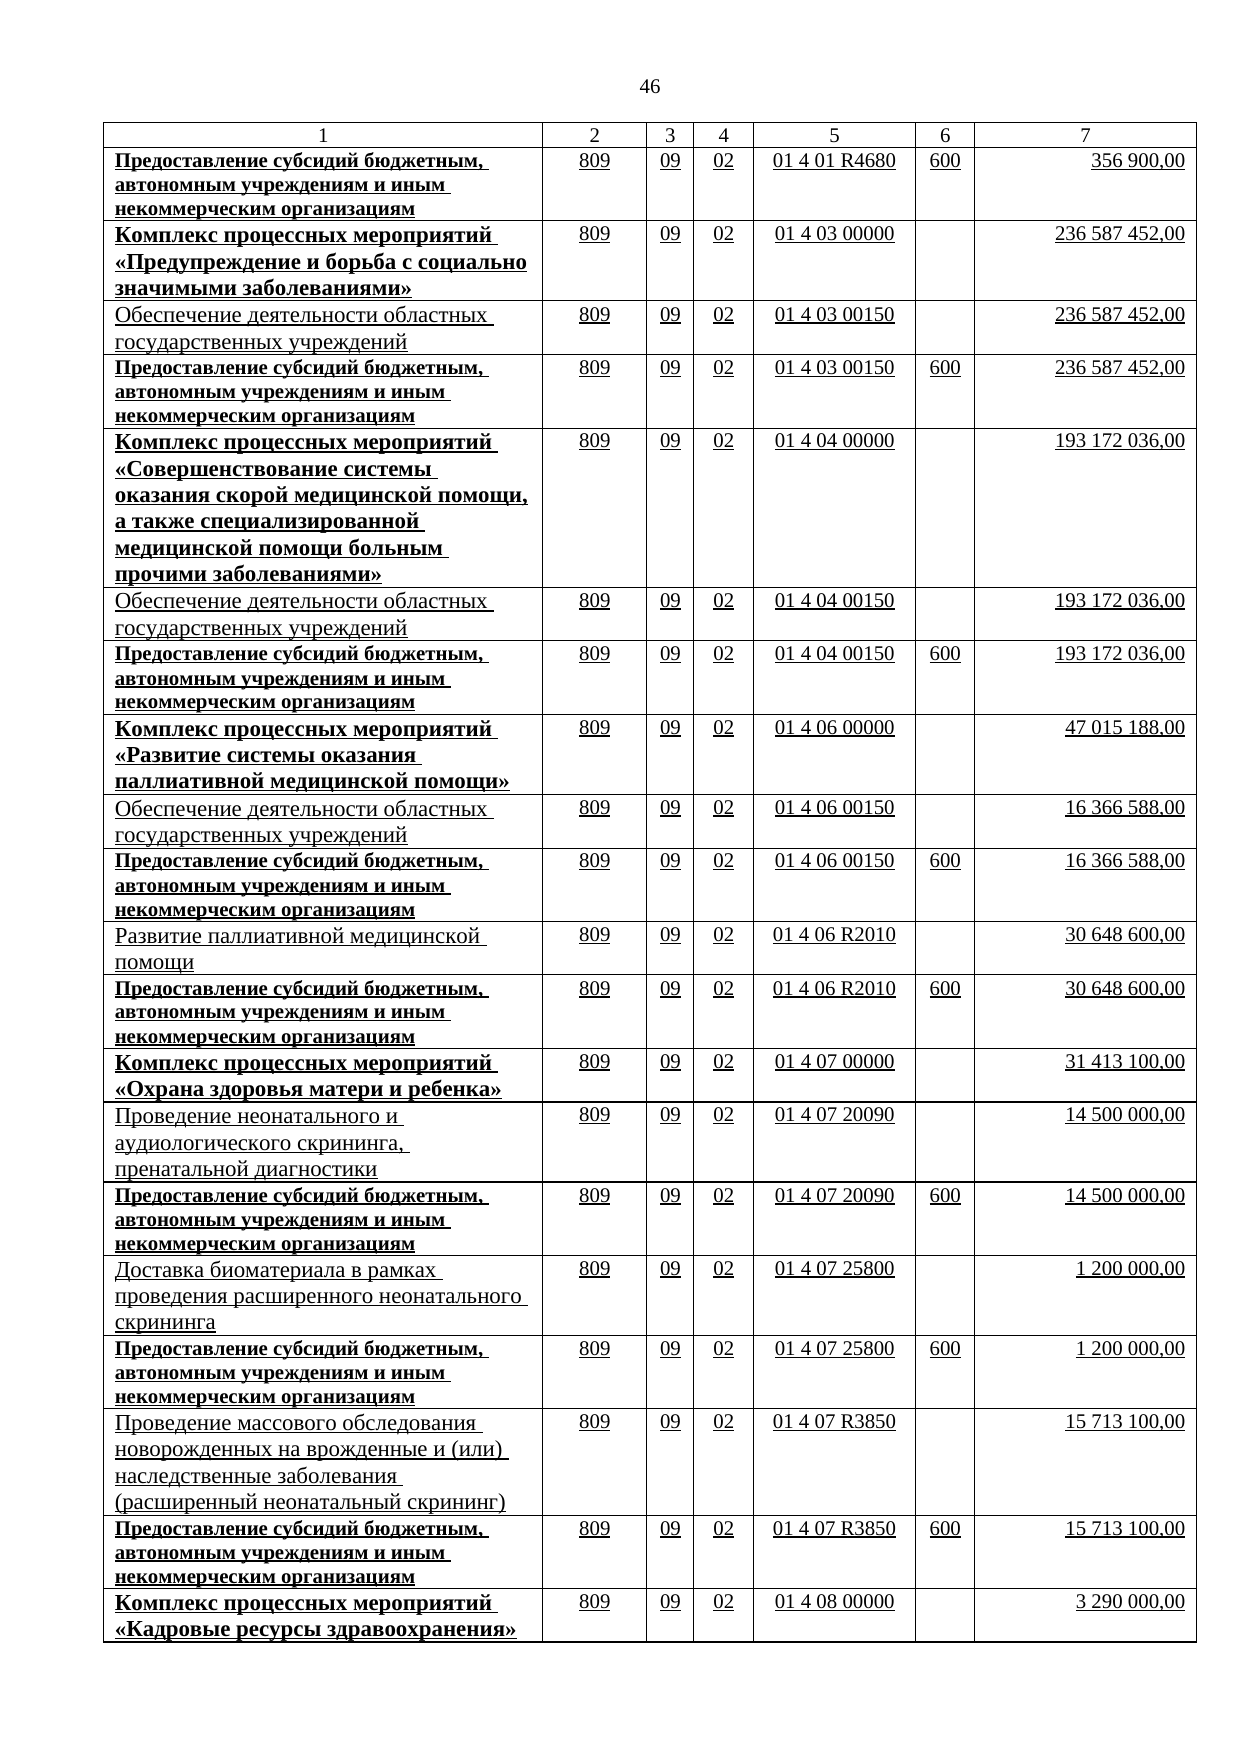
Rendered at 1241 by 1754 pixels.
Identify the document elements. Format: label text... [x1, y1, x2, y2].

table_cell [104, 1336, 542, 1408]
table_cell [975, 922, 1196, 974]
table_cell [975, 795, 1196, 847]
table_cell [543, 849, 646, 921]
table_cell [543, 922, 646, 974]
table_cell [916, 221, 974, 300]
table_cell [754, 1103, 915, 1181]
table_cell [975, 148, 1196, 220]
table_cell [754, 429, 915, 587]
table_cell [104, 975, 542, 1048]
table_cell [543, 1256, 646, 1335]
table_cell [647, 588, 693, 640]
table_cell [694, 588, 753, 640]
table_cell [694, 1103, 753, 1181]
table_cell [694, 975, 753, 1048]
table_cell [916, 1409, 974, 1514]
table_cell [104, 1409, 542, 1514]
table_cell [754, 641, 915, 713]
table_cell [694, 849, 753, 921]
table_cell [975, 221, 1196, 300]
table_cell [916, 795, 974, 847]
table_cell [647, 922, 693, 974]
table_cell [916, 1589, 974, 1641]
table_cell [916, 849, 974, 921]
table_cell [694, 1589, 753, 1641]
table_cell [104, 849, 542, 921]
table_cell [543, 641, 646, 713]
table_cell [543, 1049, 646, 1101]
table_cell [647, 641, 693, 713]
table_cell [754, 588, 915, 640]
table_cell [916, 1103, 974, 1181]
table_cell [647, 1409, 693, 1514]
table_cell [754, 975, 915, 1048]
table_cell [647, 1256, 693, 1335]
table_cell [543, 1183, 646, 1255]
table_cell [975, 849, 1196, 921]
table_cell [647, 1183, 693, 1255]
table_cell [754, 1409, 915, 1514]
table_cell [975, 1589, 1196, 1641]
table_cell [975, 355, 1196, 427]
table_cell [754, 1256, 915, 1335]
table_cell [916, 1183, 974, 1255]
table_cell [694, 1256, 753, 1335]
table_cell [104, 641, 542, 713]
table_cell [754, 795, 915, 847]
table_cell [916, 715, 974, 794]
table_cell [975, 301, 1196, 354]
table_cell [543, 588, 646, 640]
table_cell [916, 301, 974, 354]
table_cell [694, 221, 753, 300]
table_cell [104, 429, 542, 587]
table_header 7 [975, 123, 1196, 147]
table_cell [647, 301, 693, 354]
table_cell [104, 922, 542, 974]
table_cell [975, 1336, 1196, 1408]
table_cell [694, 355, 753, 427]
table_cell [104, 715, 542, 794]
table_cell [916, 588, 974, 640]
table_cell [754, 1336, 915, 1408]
table_header 6 [916, 123, 974, 147]
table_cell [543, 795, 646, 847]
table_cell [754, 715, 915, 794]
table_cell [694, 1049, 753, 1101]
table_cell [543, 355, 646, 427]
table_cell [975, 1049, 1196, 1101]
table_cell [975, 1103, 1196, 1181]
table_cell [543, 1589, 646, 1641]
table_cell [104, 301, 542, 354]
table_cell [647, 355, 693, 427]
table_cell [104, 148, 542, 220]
table_header 4 [694, 123, 753, 147]
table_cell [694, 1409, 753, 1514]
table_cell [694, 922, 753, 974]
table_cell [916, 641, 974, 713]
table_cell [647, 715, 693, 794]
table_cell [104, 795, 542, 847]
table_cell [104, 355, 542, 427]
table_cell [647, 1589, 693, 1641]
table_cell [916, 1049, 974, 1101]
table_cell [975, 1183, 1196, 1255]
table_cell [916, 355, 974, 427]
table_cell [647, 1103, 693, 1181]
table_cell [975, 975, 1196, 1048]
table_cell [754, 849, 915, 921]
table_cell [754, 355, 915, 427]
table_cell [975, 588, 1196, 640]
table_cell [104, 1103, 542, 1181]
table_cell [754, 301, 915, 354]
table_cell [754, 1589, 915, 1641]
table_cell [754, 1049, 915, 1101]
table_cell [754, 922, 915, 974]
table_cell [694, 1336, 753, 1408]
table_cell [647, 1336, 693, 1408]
table_header 3 [647, 123, 693, 147]
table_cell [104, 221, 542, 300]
table_header 2 [543, 123, 646, 147]
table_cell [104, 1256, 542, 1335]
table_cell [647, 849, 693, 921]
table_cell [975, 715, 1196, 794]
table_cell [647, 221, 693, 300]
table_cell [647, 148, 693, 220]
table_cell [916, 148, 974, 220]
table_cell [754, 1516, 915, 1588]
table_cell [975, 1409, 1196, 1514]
table_header 1 [104, 123, 542, 147]
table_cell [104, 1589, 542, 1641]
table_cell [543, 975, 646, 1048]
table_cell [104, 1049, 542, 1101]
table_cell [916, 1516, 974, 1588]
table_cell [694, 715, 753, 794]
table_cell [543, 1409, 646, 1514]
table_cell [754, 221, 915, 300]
table_header 5 [754, 123, 915, 147]
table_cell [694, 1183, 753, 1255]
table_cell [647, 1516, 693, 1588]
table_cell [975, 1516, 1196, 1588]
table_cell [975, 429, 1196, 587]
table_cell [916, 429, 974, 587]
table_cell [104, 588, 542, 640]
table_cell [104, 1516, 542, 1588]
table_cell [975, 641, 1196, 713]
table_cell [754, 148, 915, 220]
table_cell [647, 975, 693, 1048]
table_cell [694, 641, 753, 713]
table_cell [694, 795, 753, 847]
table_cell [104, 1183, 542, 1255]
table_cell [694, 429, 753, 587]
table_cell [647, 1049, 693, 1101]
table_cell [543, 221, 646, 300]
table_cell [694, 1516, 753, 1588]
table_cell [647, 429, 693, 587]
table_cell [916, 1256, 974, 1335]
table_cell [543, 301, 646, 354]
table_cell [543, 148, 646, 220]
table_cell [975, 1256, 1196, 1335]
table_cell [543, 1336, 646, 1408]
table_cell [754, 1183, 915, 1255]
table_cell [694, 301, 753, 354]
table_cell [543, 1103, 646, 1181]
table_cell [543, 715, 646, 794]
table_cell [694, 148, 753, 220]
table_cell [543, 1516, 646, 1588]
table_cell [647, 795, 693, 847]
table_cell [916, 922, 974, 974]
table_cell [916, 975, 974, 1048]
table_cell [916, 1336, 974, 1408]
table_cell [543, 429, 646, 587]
